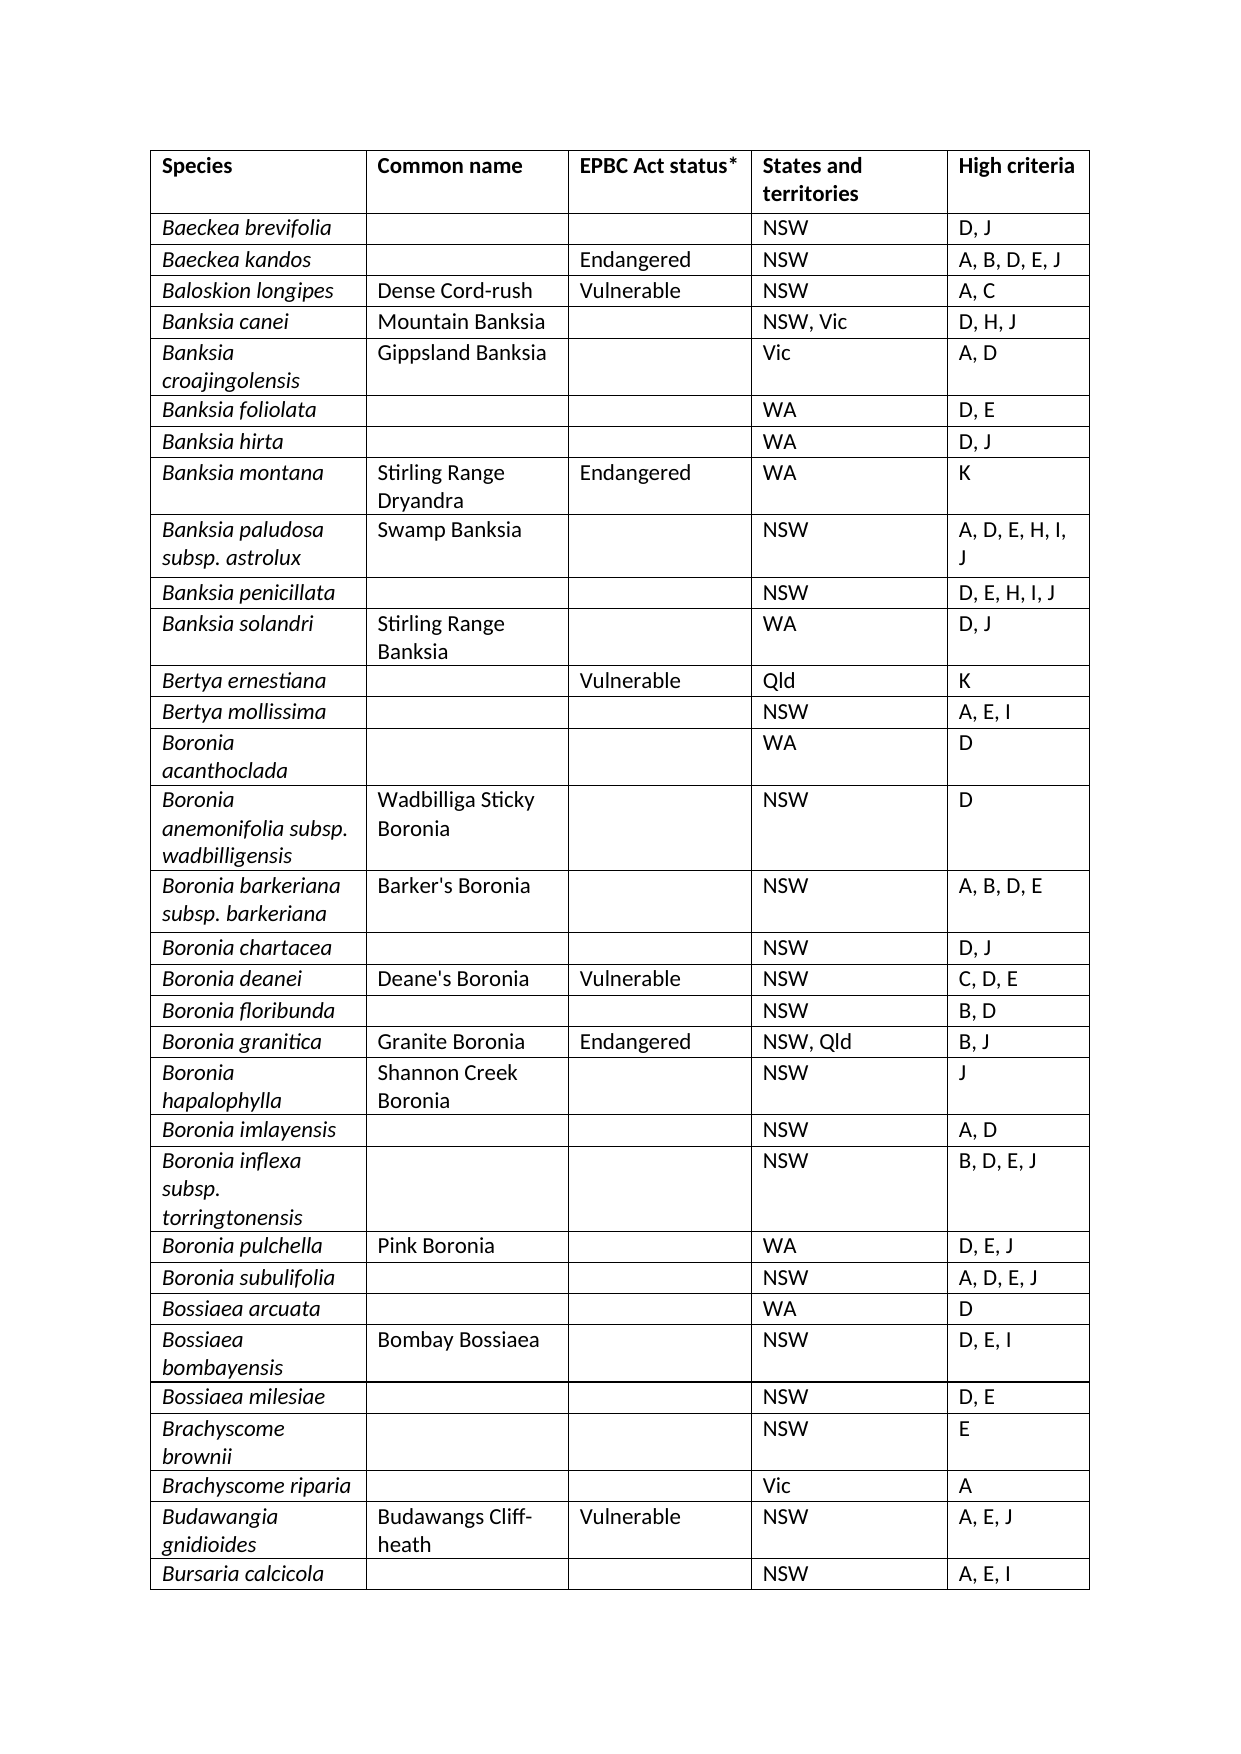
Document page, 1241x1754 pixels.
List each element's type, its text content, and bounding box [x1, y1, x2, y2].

table_cell [569, 214, 751, 244]
table_cell Banksia croajingolensis [151, 339, 366, 394]
table_cell NSW [752, 1502, 947, 1558]
table_cell A, B, D, E [948, 871, 1089, 932]
table_cell Pink Boronia [367, 1232, 568, 1262]
table_cell NSW [752, 515, 947, 577]
table_cell Boronia deanei [151, 965, 366, 995]
table_cell Boronia pulchella [151, 1232, 366, 1262]
table_cell Boronia subulifolia [151, 1263, 366, 1293]
table_cell [569, 307, 751, 337]
table_cell D, J [948, 427, 1089, 457]
table_cell Banksia penicillata [151, 578, 366, 608]
table_cell Boronia inflexa subsp. torringtonensis [151, 1147, 366, 1231]
table_cell [367, 1263, 568, 1293]
table_cell Endangered [569, 245, 751, 275]
table_cell D, J [948, 933, 1089, 963]
table_cell Dense Cord-rush [367, 276, 568, 306]
table_cell Banksia foliolata [151, 396, 366, 426]
table_cell WA [752, 729, 947, 784]
table_cell Bossiaea arcuata [151, 1294, 366, 1324]
table_cell NSW [752, 1559, 947, 1589]
table_cell Bursaria calcicola [151, 1559, 366, 1589]
table_cell [367, 729, 568, 784]
table_cell NSW, Qld [752, 1027, 947, 1057]
table_cell [569, 1383, 751, 1413]
table_cell [569, 1471, 751, 1501]
table_cell Bertya ernestiana [151, 666, 366, 696]
table_cell [569, 578, 751, 608]
table_cell [367, 214, 568, 244]
table_cell Bertya mollissima [151, 697, 366, 727]
table_cell Budawangia gnidioides [151, 1502, 366, 1558]
table_cell [367, 427, 568, 457]
table_cell A, E, J [948, 1502, 1089, 1558]
table_cell Banksia montana [151, 458, 366, 514]
table_cell NSW [752, 276, 947, 306]
table_cell [569, 339, 751, 394]
table_cell [569, 1263, 751, 1293]
table_cell Stirling Range Dryandra [367, 458, 568, 514]
table_cell Boronia imlayensis [151, 1115, 366, 1146]
table_cell B, D [948, 996, 1089, 1026]
table_cell D [948, 729, 1089, 784]
table_cell D [948, 786, 1089, 870]
table_cell Banksia hirta [151, 427, 366, 457]
table_cell [569, 515, 751, 577]
table_cell [367, 1559, 568, 1589]
table_cell NSW [752, 1263, 947, 1293]
table_cell D, J [948, 214, 1089, 244]
table_cell NSW, Vic [752, 307, 947, 337]
table_cell NSW [752, 214, 947, 244]
table_cell A, E, I [948, 697, 1089, 727]
table_cell K [948, 458, 1089, 514]
table_cell Brachyscome brownii [151, 1414, 366, 1470]
table_cell [569, 396, 751, 426]
table_cell [367, 666, 568, 696]
table_cell [569, 1232, 751, 1262]
table_cell D, E, H, I, J [948, 578, 1089, 608]
table_cell [367, 933, 568, 963]
table_cell NSW [752, 871, 947, 932]
table_header Species [151, 151, 366, 212]
table_cell WA [752, 427, 947, 457]
table_cell Vic [752, 1471, 947, 1501]
table_cell Boronia floribunda [151, 996, 366, 1026]
table_cell K [948, 666, 1089, 696]
table_cell NSW [752, 1058, 947, 1114]
table_cell D, E, I [948, 1325, 1089, 1381]
table_cell [367, 1115, 568, 1146]
table_cell D, H, J [948, 307, 1089, 337]
table_cell Stirling Range Banksia [367, 609, 568, 665]
table_cell [367, 1383, 568, 1413]
table_cell WA [752, 458, 947, 514]
table_cell C, D, E [948, 965, 1089, 995]
table_cell Mountain Banksia [367, 307, 568, 337]
table_cell Deane's Boronia [367, 965, 568, 995]
table_cell Bombay Bossiaea [367, 1325, 568, 1381]
table_cell [367, 1471, 568, 1501]
table_cell Boronia acanthoclada [151, 729, 366, 784]
table_cell Baeckea brevifolia [151, 214, 366, 244]
table_cell NSW [752, 1383, 947, 1413]
table_cell [569, 1559, 751, 1589]
table_cell Baeckea kandos [151, 245, 366, 275]
table_cell Boronia hapalophylla [151, 1058, 366, 1114]
table_cell D [948, 1294, 1089, 1324]
table_cell [367, 578, 568, 608]
table_cell Vulnerable [569, 965, 751, 995]
table_cell A, B, D, E, J [948, 245, 1089, 275]
table_cell NSW [752, 1414, 947, 1470]
table_cell [569, 1325, 751, 1381]
table_cell NSW [752, 578, 947, 608]
table_cell A, D, E, H, I, J [948, 515, 1089, 577]
table_cell NSW [752, 996, 947, 1026]
table_cell Boronia barkeriana subsp. barkeriana [151, 871, 366, 932]
table_cell NSW [752, 965, 947, 995]
table_header Common name [367, 151, 568, 212]
table_cell [569, 1058, 751, 1114]
table_cell A, D, E, J [948, 1263, 1089, 1293]
table_cell NSW [752, 1325, 947, 1381]
table_cell Qld [752, 666, 947, 696]
table_cell Boronia chartacea [151, 933, 366, 963]
table_cell A, D [948, 339, 1089, 394]
table_cell Vulnerable [569, 276, 751, 306]
table_cell D, E [948, 1383, 1089, 1413]
table_cell [569, 933, 751, 963]
table_header EPBC Act status* [569, 151, 751, 212]
table_cell [367, 996, 568, 1026]
table_cell Banksia solandri [151, 609, 366, 665]
table_cell [569, 609, 751, 665]
table_cell Baloskion longipes [151, 276, 366, 306]
table_cell A, E, I [948, 1559, 1089, 1589]
table_cell Banksia paludosa subsp. astrolux [151, 515, 366, 577]
table_cell A, D [948, 1115, 1089, 1146]
table_cell Swamp Banksia [367, 515, 568, 577]
table_header High criteria [948, 151, 1089, 212]
table_cell [569, 697, 751, 727]
table_cell [367, 1294, 568, 1324]
table_cell NSW [752, 1115, 947, 1146]
table_cell [569, 1115, 751, 1146]
table_cell [569, 729, 751, 784]
table_cell Banksia canei [151, 307, 366, 337]
table_cell [367, 697, 568, 727]
table_cell NSW [752, 933, 947, 963]
table_cell [569, 871, 751, 932]
table_cell Vic [752, 339, 947, 394]
table_cell Vulnerable [569, 666, 751, 696]
table_cell Budawangs Cliff-heath [367, 1502, 568, 1558]
table_cell Wadbilliga Sticky Boronia [367, 786, 568, 870]
table_cell [569, 1147, 751, 1231]
table_cell WA [752, 1232, 947, 1262]
table_cell J [948, 1058, 1089, 1114]
table_cell [569, 996, 751, 1026]
table_cell WA [752, 396, 947, 426]
table_cell Barker's Boronia [367, 871, 568, 932]
table_cell [367, 1414, 568, 1470]
table_header States and territories [752, 151, 947, 212]
table_cell B, J [948, 1027, 1089, 1057]
table_cell [367, 245, 568, 275]
table_cell A [948, 1471, 1089, 1501]
table_cell [569, 786, 751, 870]
table_cell Endangered [569, 1027, 751, 1057]
table_cell B, D, E, J [948, 1147, 1089, 1231]
table_cell WA [752, 609, 947, 665]
table_cell WA [752, 1294, 947, 1324]
table_cell Granite Boronia [367, 1027, 568, 1057]
table_cell Vulnerable [569, 1502, 751, 1558]
table_cell Bossiaea milesiae [151, 1383, 366, 1413]
table_cell D, E [948, 396, 1089, 426]
table_cell Shannon Creek Boronia [367, 1058, 568, 1114]
table_cell NSW [752, 786, 947, 870]
table_cell NSW [752, 245, 947, 275]
table_cell NSW [752, 1147, 947, 1231]
table_cell [569, 1414, 751, 1470]
table_cell Brachyscome riparia [151, 1471, 366, 1501]
table_cell [367, 396, 568, 426]
table_cell E [948, 1414, 1089, 1470]
table_cell D, E, J [948, 1232, 1089, 1262]
table_cell [367, 1147, 568, 1231]
table_cell Gippsland Banksia [367, 339, 568, 394]
table_cell Boronia anemonifolia subsp. wadbilligensis [151, 786, 366, 870]
table_cell [569, 1294, 751, 1324]
table_cell Endangered [569, 458, 751, 514]
table_cell [569, 427, 751, 457]
table_cell D, J [948, 609, 1089, 665]
table_cell Bossiaea bombayensis [151, 1325, 366, 1381]
table_cell NSW [752, 697, 947, 727]
table_cell A, C [948, 276, 1089, 306]
table_cell Boronia granitica [151, 1027, 366, 1057]
